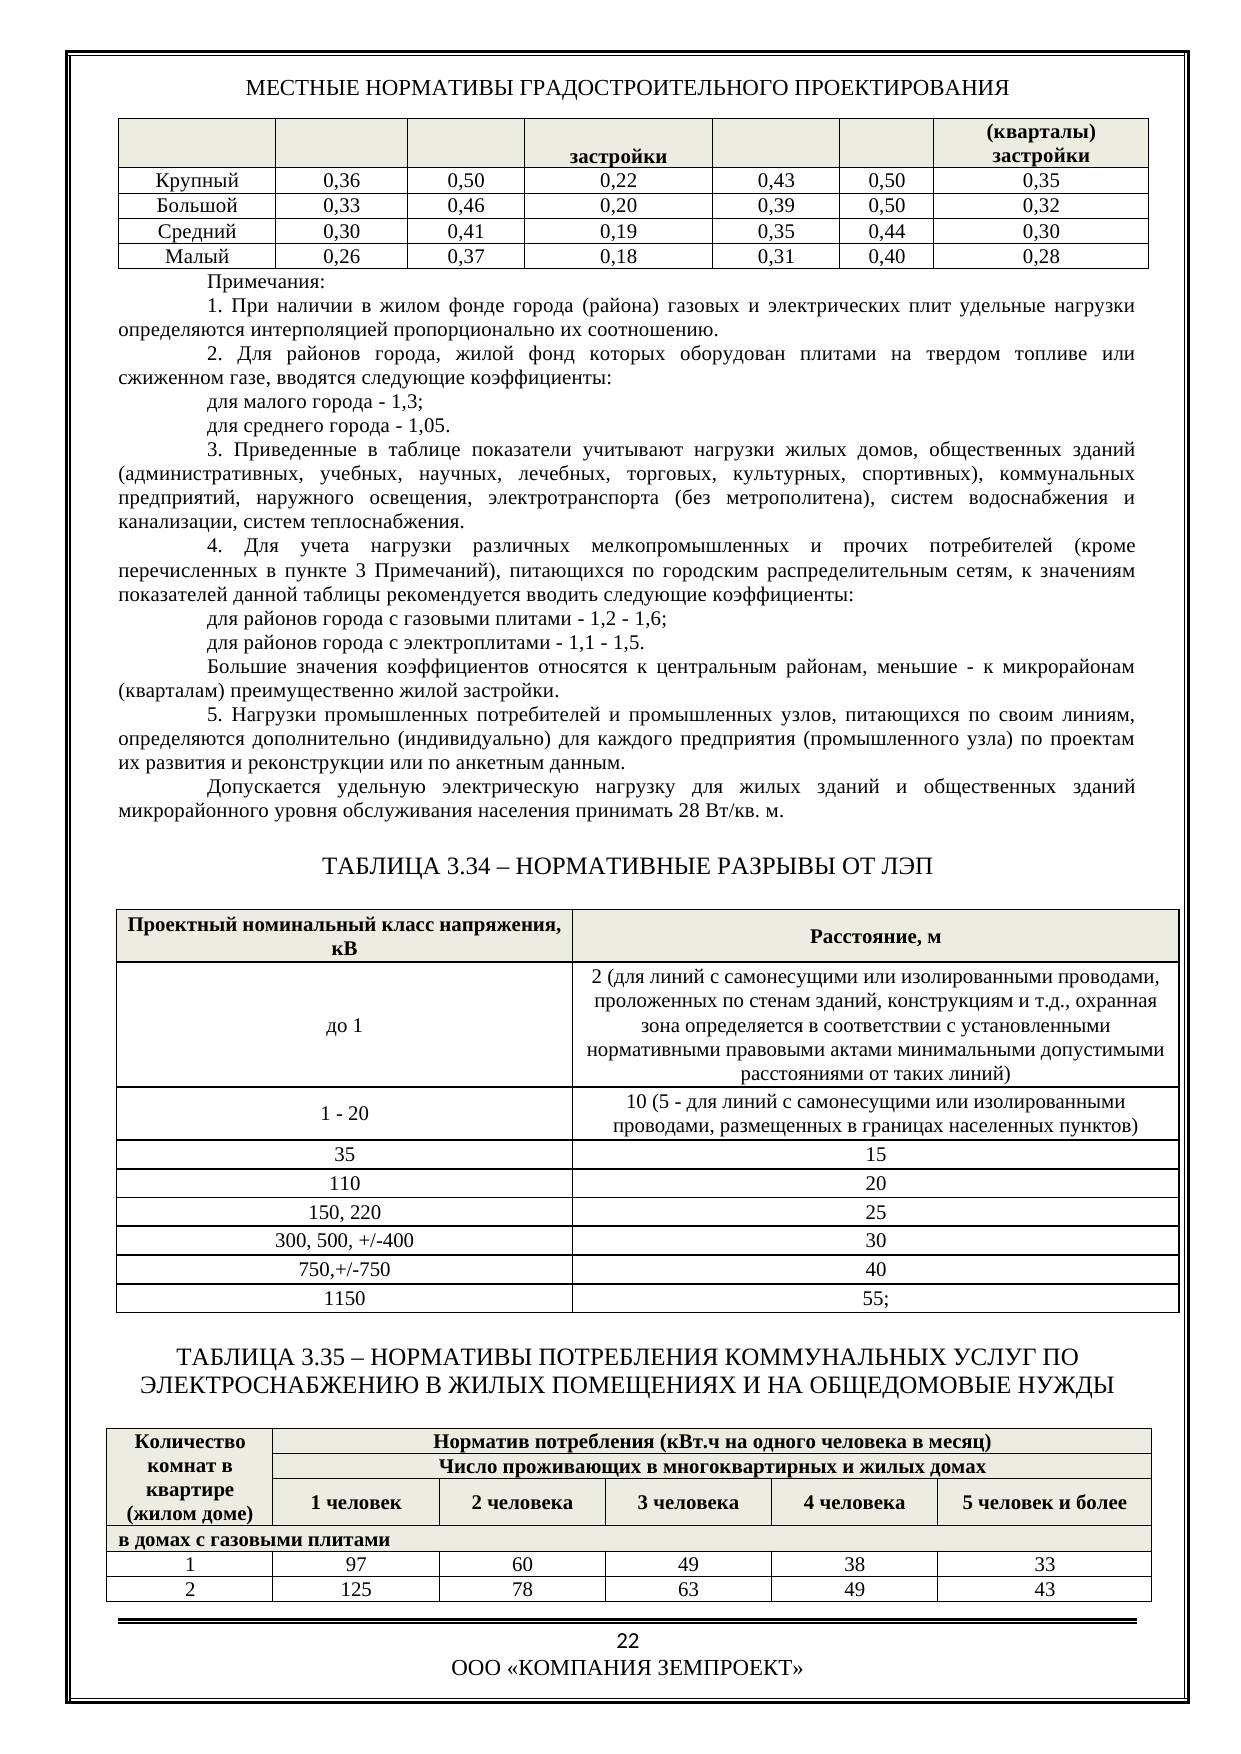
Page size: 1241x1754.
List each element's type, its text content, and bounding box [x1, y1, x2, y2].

table_cell 40 [573, 1256, 1178, 1283]
table_cell 150, 220 [117, 1198, 572, 1225]
table_cell 0,35 [934, 168, 1148, 192]
table_cell 0,50 [840, 194, 933, 217]
table_cell 49 [606, 1552, 771, 1576]
text 1. При наличии в жилом фонде города (района) газовых и электрических плит удельные нагрузки определяются интерполяцией пропорционально их соотношению. [118, 293, 1137, 341]
table_cell 0,43 [713, 168, 839, 192]
table_header Количество комнат в квартире (жилом доме) [107, 1429, 272, 1525]
table_cell 0,46 [408, 194, 524, 217]
text Допускается удельную электрическую нагрузку для жилых зданий и общественных зданий микрорайонного уровня обслуживания населения принимать 28 Вт/кв. м. [118, 774, 1137, 822]
text 4. Для учета нагрузки различных мелкопромышленных и прочих потребителей (кроме перечисленных в пункте 3 Примечаний), питающихся по городским распределительным сетям, к значениям показателей данной таблицы рекомендуется вводить следующие коэффициенты: [118, 533, 1137, 606]
text для малого города - 1,3; [118, 389, 1137, 413]
table_cell Малый [119, 244, 275, 268]
table_cell 0,30 [276, 219, 407, 243]
text 2. Для районов города, жилой фонд которых оборудован плитами на твердом топливе или сжиженном газе, вводятся следующие коэффициенты: [118, 341, 1137, 389]
table_header Расстояние, м [573, 910, 1178, 961]
table_cell 1 [107, 1552, 272, 1576]
table_cell 0,20 [525, 194, 712, 217]
table_cell 0,22 [525, 168, 712, 192]
table_cell 0,44 [840, 219, 933, 243]
table_cell 2 [107, 1577, 272, 1601]
table_cell 97 [273, 1552, 439, 1576]
table_cell 2 человека [440, 1479, 605, 1525]
table_cell 33 [938, 1552, 1151, 1576]
text ТАБЛИЦА 3.35 – НОРМАТИВЫ ПОТРЕБЛЕНИЯ КОММУНАЛЬНЫХ УСЛУГ ПО ЭЛЕКТРОСНАБЖЕНИЮ В ЖИЛЫХ ПОМЕЩЕНИЯХ И НА ОБЩЕДОМОВЫЕ НУЖДЫ [118, 1342, 1137, 1399]
table_cell 0,37 [408, 244, 524, 268]
table_cell 78 [440, 1577, 605, 1601]
text 3. Приведенные в таблице показатели учитывают нагрузки жилых домов, общественных зданий (административных, учебных, научных, лечебных, торговых, культурных, спортивных), коммунальных предприятий, наружного освещения, электротранспорта (без метрополитена), систем водоснабжения и канализации, систем теплоснабжения. [118, 437, 1137, 533]
table_cell 0,18 [525, 244, 712, 268]
text 5. Нагрузки промышленных потребителей и промышленных узлов, питающихся по своим линиям, определяются дополнительно (индивидуально) для каждого предприятия (промышленного узла) по проектам их развития и реконструкции или по анкетным данным. [118, 702, 1137, 774]
table_cell 49 [772, 1577, 937, 1601]
table_header Проектный номинальный класс напряжения, кВ [117, 910, 572, 961]
table_cell центр [840, 119, 933, 167]
table_cell 55; [573, 1285, 1178, 1312]
table_cell 125 [273, 1577, 439, 1601]
table_cell 0,35 [713, 219, 839, 243]
table_header Норматив потребления (кВт.ч на одного человека в месяц) [273, 1429, 1151, 1453]
table_cell 20 [573, 1170, 1178, 1197]
table_cell 0,36 [276, 168, 407, 192]
text для районов города с электроплитами - 1,1 - 1,5. [118, 630, 1137, 654]
table_cell 35 [117, 1141, 572, 1168]
table_cell 110 [117, 1170, 572, 1197]
table_cell 15 [573, 1141, 1178, 1168]
table_cell 0,41 [408, 219, 524, 243]
table_cell 0,28 [934, 244, 1148, 268]
table_cell 30 [573, 1227, 1178, 1254]
table_cell 0,19 [525, 219, 712, 243]
table_cell 1 человек [273, 1479, 439, 1525]
text Примечания: [118, 269, 1137, 293]
table_cell в домах с газовыми плитами [107, 1526, 1151, 1551]
table_cell 60 [440, 1552, 605, 1576]
table_cell 5 человек и более [938, 1479, 1151, 1525]
table_cell 0,40 [840, 244, 933, 268]
table_cell 63 [606, 1577, 771, 1601]
table_cell 0,50 [408, 168, 524, 192]
table_cell 0,33 [276, 194, 407, 217]
table_cell 300, 500, +/-400 [117, 1227, 572, 1254]
table_cell 25 [573, 1198, 1178, 1225]
text для районов города с газовыми плитами - 1,2 - 1,6; [118, 606, 1137, 630]
table_cell Число проживающих в многоквартирных и жилых домах [273, 1454, 1151, 1478]
table_cell 0,39 [713, 194, 839, 217]
table_cell 4 человека [772, 1479, 937, 1525]
table_cell 10 (5 - для линий с самонесущими или изолированными проводами, размещенных в границах населенных пунктов) [573, 1088, 1178, 1139]
text ТАБЛИЦА 3.34 – НОРМАТИВНЫЕ РАЗРЫВЫ ОТ ЛЭП [118, 851, 1137, 880]
table_cell Средний [119, 219, 275, 243]
text для среднего города - 1,05. [118, 413, 1137, 437]
text Большие значения коэффициентов относятся к центральным районам, меньшие - к микрорайонам (кварталам) преимущественно жилой застройки. [118, 654, 1137, 702]
table_cell 0,31 [713, 244, 839, 268]
table_cell 38 [772, 1552, 937, 1576]
table_cell 0,30 [934, 219, 1148, 243]
table_cell 0,32 [934, 194, 1148, 217]
table_cell Крупный [119, 168, 275, 192]
table_cell 2 (для линий с самонесущими или изолированными проводами, проложенных по стенам зданий, конструкциям и т.д., охранная зона определяется в соответствии с установленными нормативными правовыми актами минимальными допустимыми расстояниями от таких линий) [573, 963, 1178, 1086]
table_cell до 1 [117, 963, 572, 1086]
table_cell 750,+/-750 [117, 1256, 572, 1283]
table_cell 43 [938, 1577, 1151, 1601]
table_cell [934, 119, 1148, 167]
table_cell Большой [119, 194, 275, 217]
table_cell 1150 [117, 1285, 572, 1312]
table_cell 1 - 20 [117, 1088, 572, 1139]
table_cell 3 человека [606, 1479, 771, 1525]
table_cell 0,50 [840, 168, 933, 192]
table_cell 0,26 [276, 244, 407, 268]
